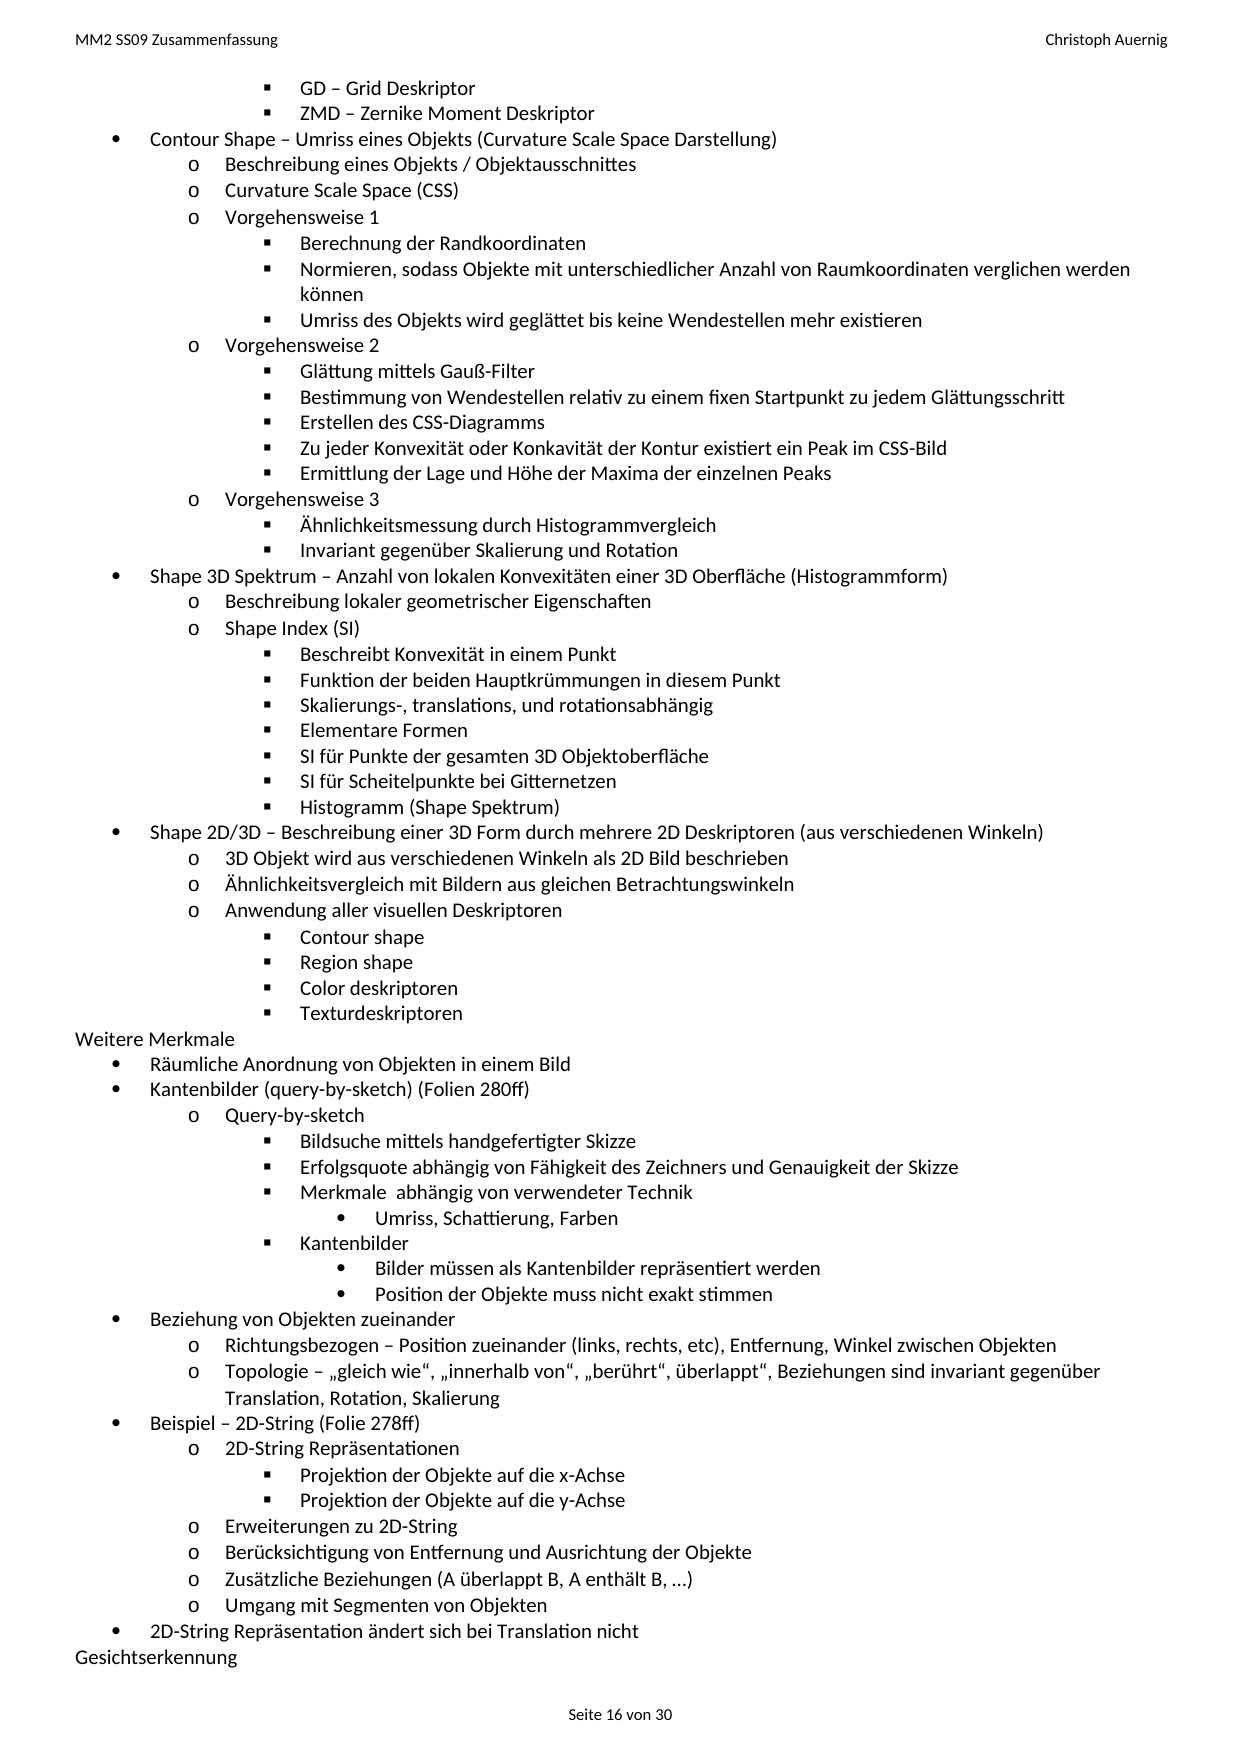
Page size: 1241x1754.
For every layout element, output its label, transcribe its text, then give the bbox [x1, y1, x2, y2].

list Bilder müssen als Kantenbilder repräsentiert werden [337, 1256, 1165, 1281]
list Color deskriptoren [262, 975, 1165, 1000]
list Beschreibt Konvexität in einem Punkt [262, 641, 1165, 667]
list Zusätzliche Beziehungen (A überlappt B, A enthält B, …) [187, 1566, 1165, 1592]
text Gesichtserkennung [75, 1644, 1165, 1669]
list Berechnung der Randkoordinaten [262, 231, 1165, 256]
list Normieren, sodass Objekte mit unterschiedlicher Anzahl von Raumkoordinaten verglichen werden können [262, 256, 1165, 307]
list Ermittlung der Lage und Höhe der Maxima der einzelnen Peaks [262, 460, 1165, 486]
list Ähnlichkeitsmessung durch Histogrammvergleich [262, 512, 1165, 538]
list SI für Scheitelpunkte bei Gitternetzen [262, 768, 1165, 794]
list GD – Grid Deskriptor [262, 75, 1165, 100]
list Texturdeskriptoren [262, 1000, 1165, 1026]
list Beispiel – 2D-String (Folie 278ff) [112, 1410, 1165, 1436]
list Kantenbilder (query-by-sketch) (Folien 280ff) [112, 1077, 1165, 1102]
list Bildsuche mittels handgefertigter Skizze [262, 1128, 1165, 1154]
list Topologie – „gleich wie“, „innerhalb von“, „berührt“, überlappt“, Beziehungen sind invariant gegenüber Translation, Rotation, Skalierung [187, 1358, 1165, 1410]
list Contour shape [262, 924, 1165, 949]
list Region shape [262, 949, 1165, 975]
list Richtungsbezogen – Position zueinander (links, rechts, etc), Entfernung, Winkel zwischen Objekten [187, 1332, 1165, 1358]
list Funktion der beiden Hauptkrümmungen in diesem Punkt [262, 667, 1165, 692]
list Vorgehensweise 2 [187, 332, 1165, 359]
list Umriss des Objekts wird geglättet bis keine Wendestellen mehr existieren [262, 307, 1165, 332]
list Shape 2D/3D – Beschreibung einer 3D Form durch mehrere 2D Deskriptoren (aus verschiedenen Winkeln) [112, 819, 1165, 845]
list Ähnlichkeitsvergleich mit Bildern aus gleichen Betrachtungswinkeln [187, 871, 1165, 898]
list Erweiterungen zu 2D-String [187, 1513, 1165, 1539]
list Query-by-sketch [187, 1102, 1165, 1128]
list Glättung mittels Gauß-Filter [262, 359, 1165, 384]
list Projektion der Objekte auf die x-Achse [262, 1462, 1165, 1487]
list Elementare Formen [262, 718, 1165, 743]
list 3D Objekt wird aus verschiedenen Winkeln als 2D Bild beschrieben [187, 845, 1165, 871]
list Beschreibung eines Objekts / Objektausschnittes [187, 151, 1165, 178]
list Shape 3D Spektrum – Anzahl von lokalen Konvexitäten einer 3D Oberfläche (Histogrammform) [112, 563, 1165, 588]
list Berücksichtigung von Entfernung und Ausrichtung der Objekte [187, 1539, 1165, 1566]
list Shape Index (SI) [187, 615, 1165, 641]
list Position der Objekte muss nicht exakt stimmen [337, 1281, 1165, 1306]
list Vorgehensweise 1 [187, 204, 1165, 231]
list Vorgehensweise 3 [187, 486, 1165, 512]
list Merkmale abhängig von verwendeter Technik [262, 1179, 1165, 1205]
list Umgang mit Segmenten von Objekten [187, 1592, 1165, 1619]
list Anwendung aller visuellen Deskriptoren [187, 898, 1165, 924]
list Räumliche Anordnung von Objekten in einem Bild [112, 1051, 1165, 1077]
list Contour Shape – Umriss eines Objekts (Curvature Scale Space Darstellung) [112, 126, 1165, 151]
list 2D-String Repräsentation ändert sich bei Translation nicht [112, 1619, 1165, 1644]
list Histogramm (Shape Spektrum) [262, 794, 1165, 819]
list Projektion der Objekte auf die y-Achse [262, 1487, 1165, 1513]
list Zu jeder Konvexität oder Konkavität der Kontur existiert ein Peak im CSS-Bild [262, 435, 1165, 460]
list Umriss, Schattierung, Farben [337, 1205, 1165, 1230]
list Bestimmung von Wendestellen relativ zu einem fixen Startpunkt zu jedem Glättungsschritt [262, 384, 1165, 409]
list Erfolgsquote abhängig von Fähigkeit des Zeichners und Genauigkeit der Skizze [262, 1154, 1165, 1179]
list Skalierungs-, translations, und rotationsabhängig [262, 692, 1165, 718]
list 2D-String Repräsentationen [187, 1436, 1165, 1462]
list SI für Punkte der gesamten 3D Objektoberfläche [262, 743, 1165, 768]
list Curvature Scale Space (CSS) [187, 178, 1165, 204]
list ZMD – Zernike Moment Deskriptor [262, 100, 1165, 126]
list Kantenbilder [262, 1230, 1165, 1256]
text Weitere Merkmale [75, 1026, 1165, 1051]
list Beziehung von Objekten zueinander [112, 1306, 1165, 1332]
list Erstellen des CSS-Diagramms [262, 409, 1165, 435]
list Beschreibung lokaler geometrischer Eigenschaften [187, 588, 1165, 615]
list Invariant gegenüber Skalierung und Rotation [262, 538, 1165, 563]
